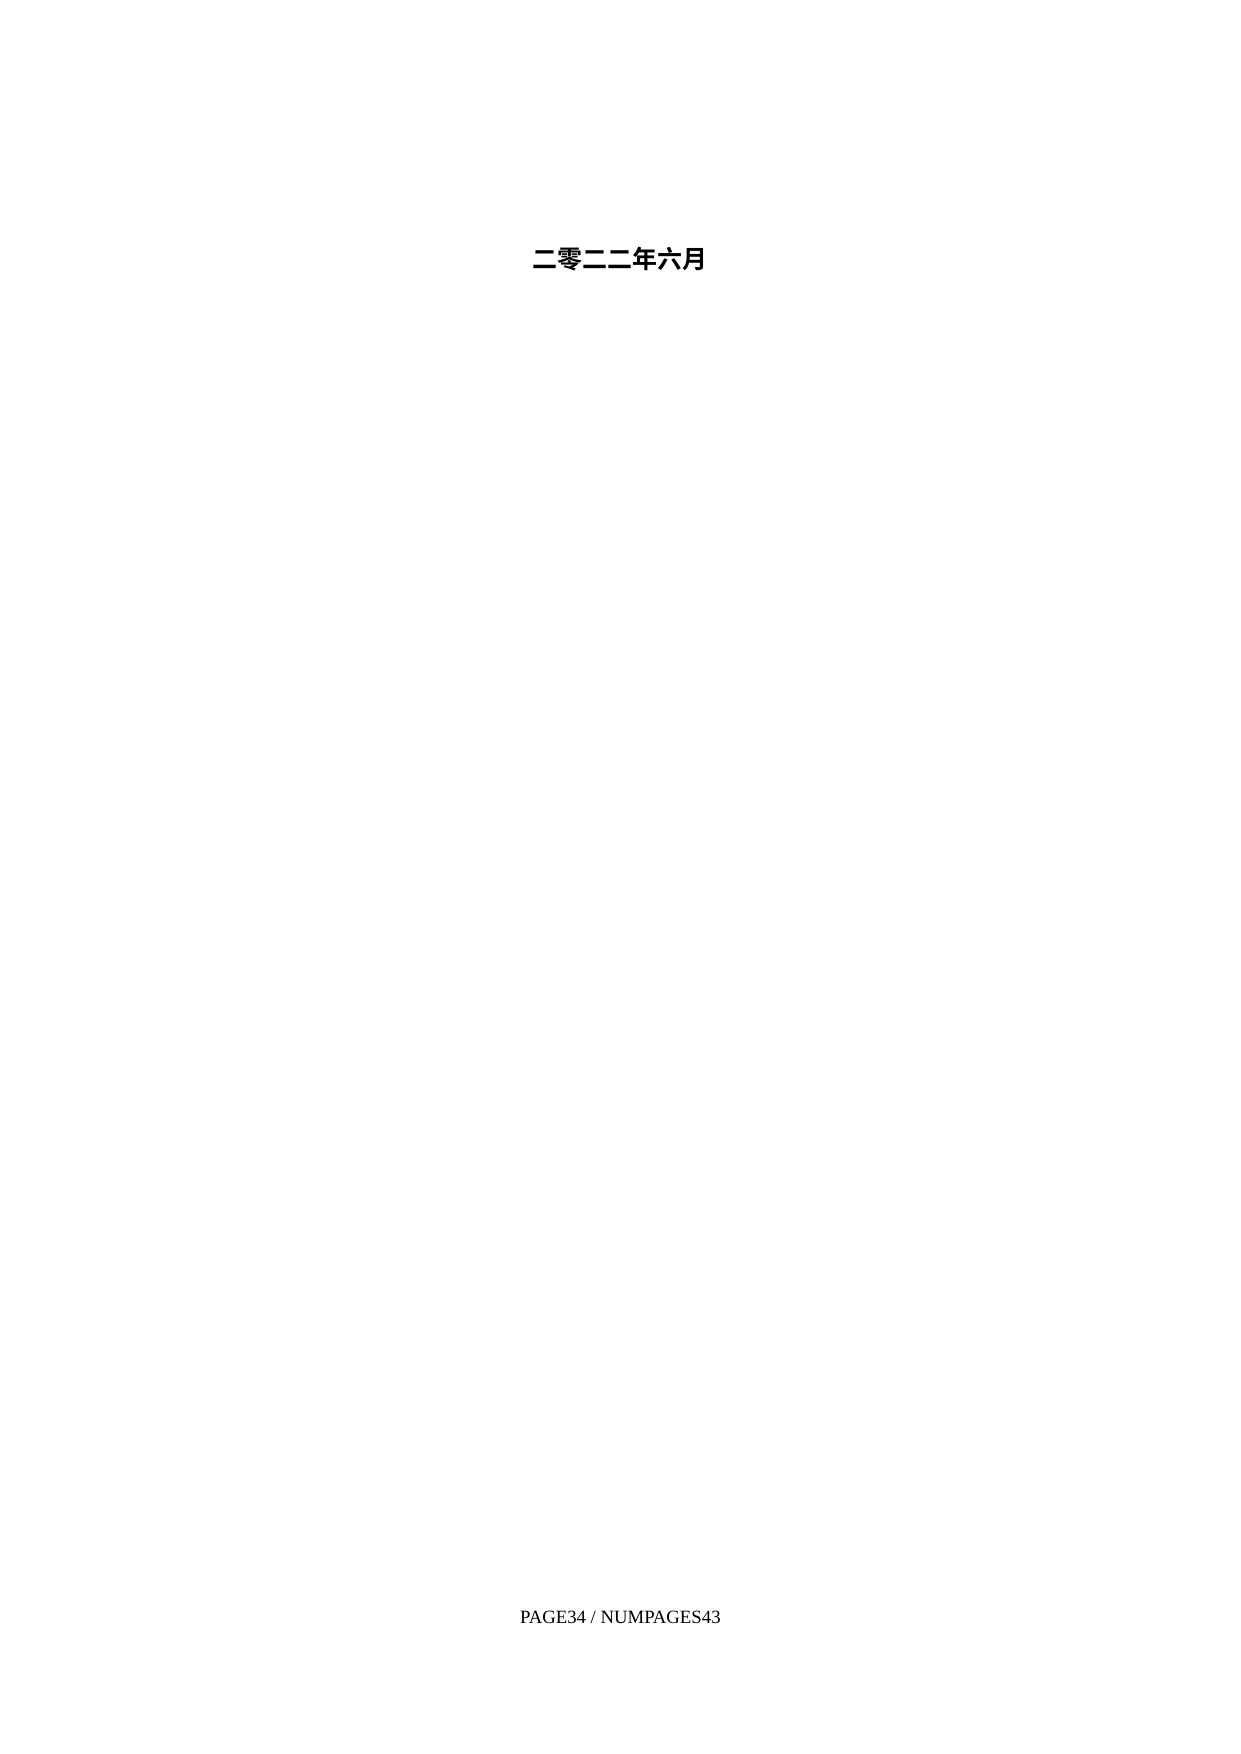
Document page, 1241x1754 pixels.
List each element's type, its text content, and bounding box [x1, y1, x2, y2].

text 二零二二年六月 [187, 225, 1053, 290]
